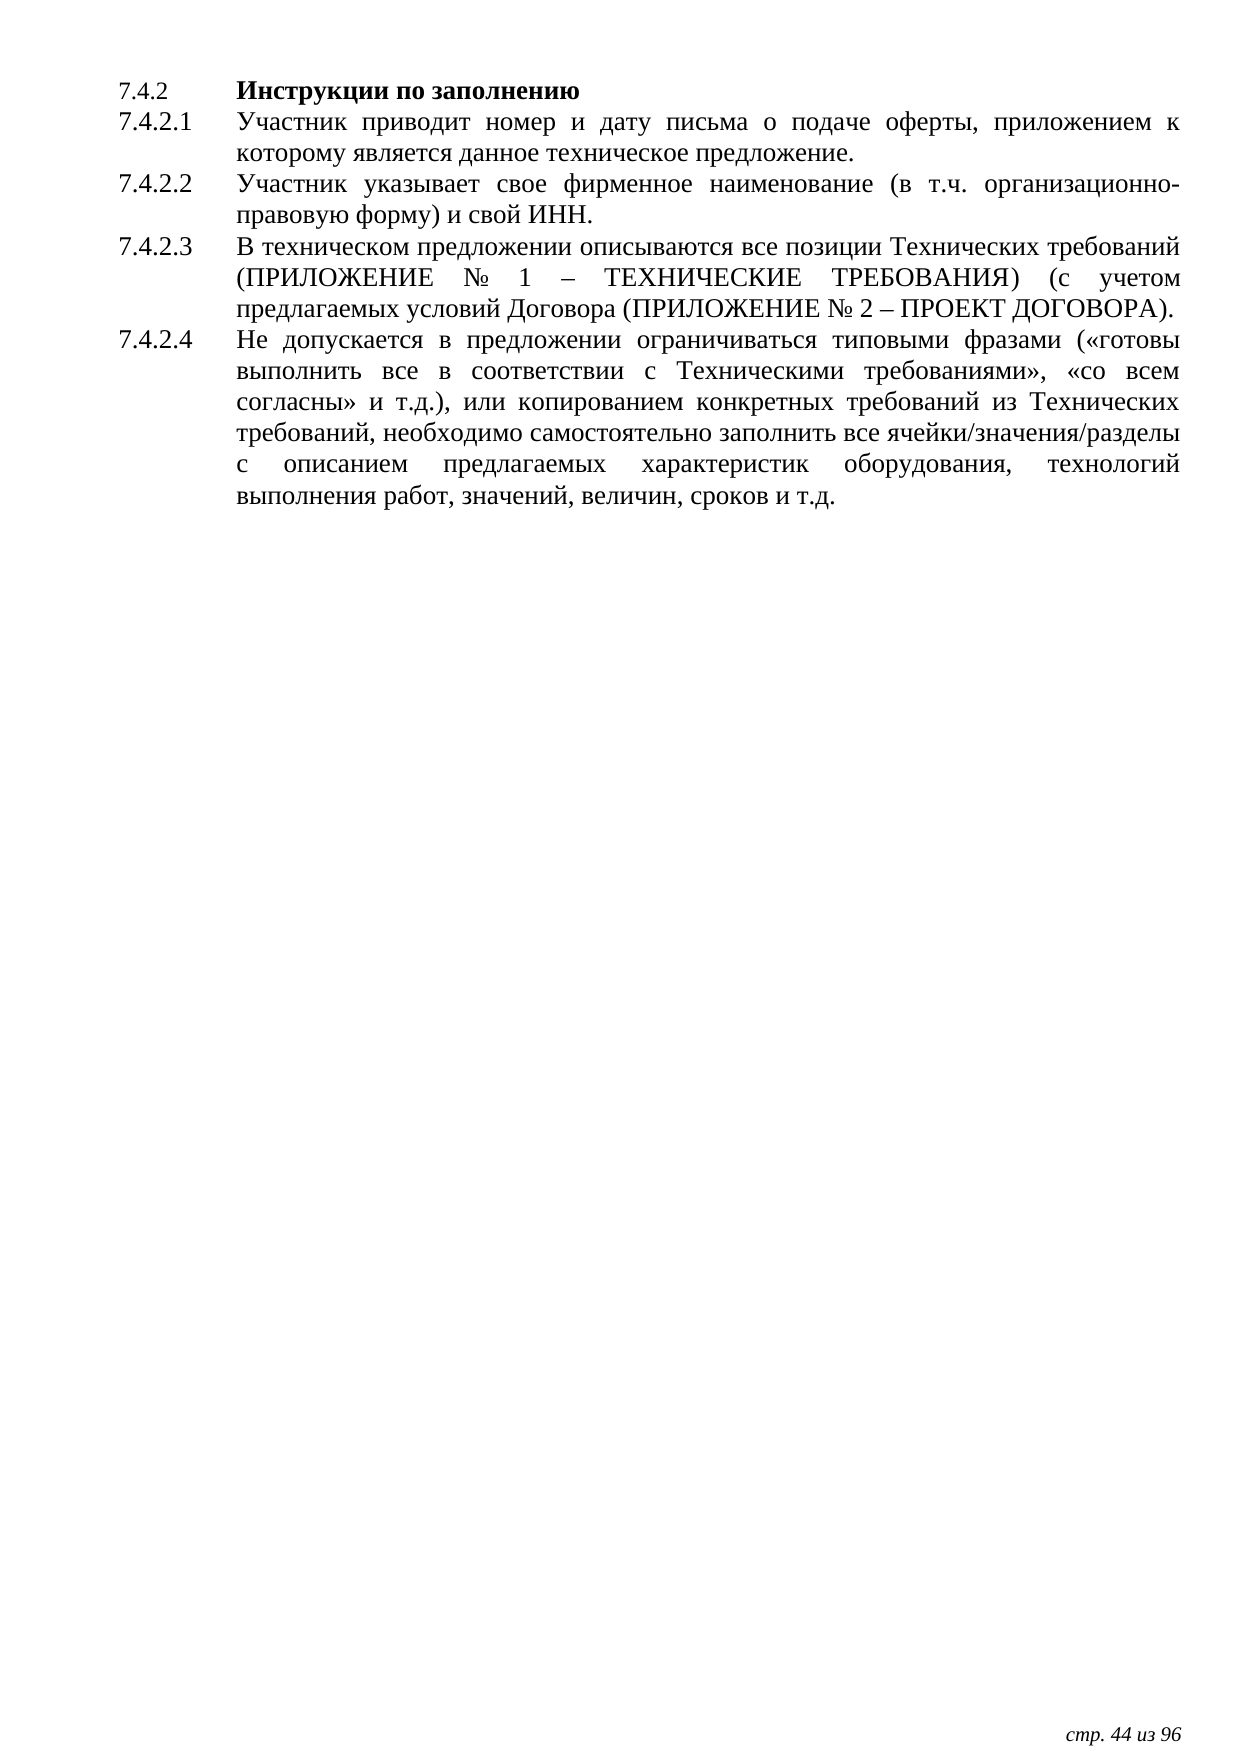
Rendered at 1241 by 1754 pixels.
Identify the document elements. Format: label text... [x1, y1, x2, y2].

text Инструкции по заполнению [118, 74, 1181, 105]
text В техническом предложении описываются все позиции Технических требований (ПРИЛОЖЕНИЕ № 1 – ТЕХНИЧЕСКИЕ ТРЕБОВАНИЯ) (с учетом предлагаемых условий Договора (ПРИЛОЖЕНИЕ № 2 – ПРОЕКТ ДОГОВОРА). [118, 229, 1181, 323]
text Участник указывает свое фирменное наименование (в т.ч. организационно-правовую форму) и свой ИНН. [118, 167, 1181, 229]
text Не допускается в предложении ограничиваться типовыми фразами («готовы выполнить все в соответствии с Техническими требованиями», «со всем согласны» и т.д.), или копированием конкретных требований из Технических требований, необходимо самостоятельно заполнить все ячейки/значения/разделы с описанием предлагаемых характеристик оборудования, технологий выполнения работ, значений, величин, сроков и т.д. [118, 323, 1181, 510]
text Участник приводит номер и дату письма о подаче оферты, приложением к которому является данное техническое предложение. [118, 105, 1181, 167]
